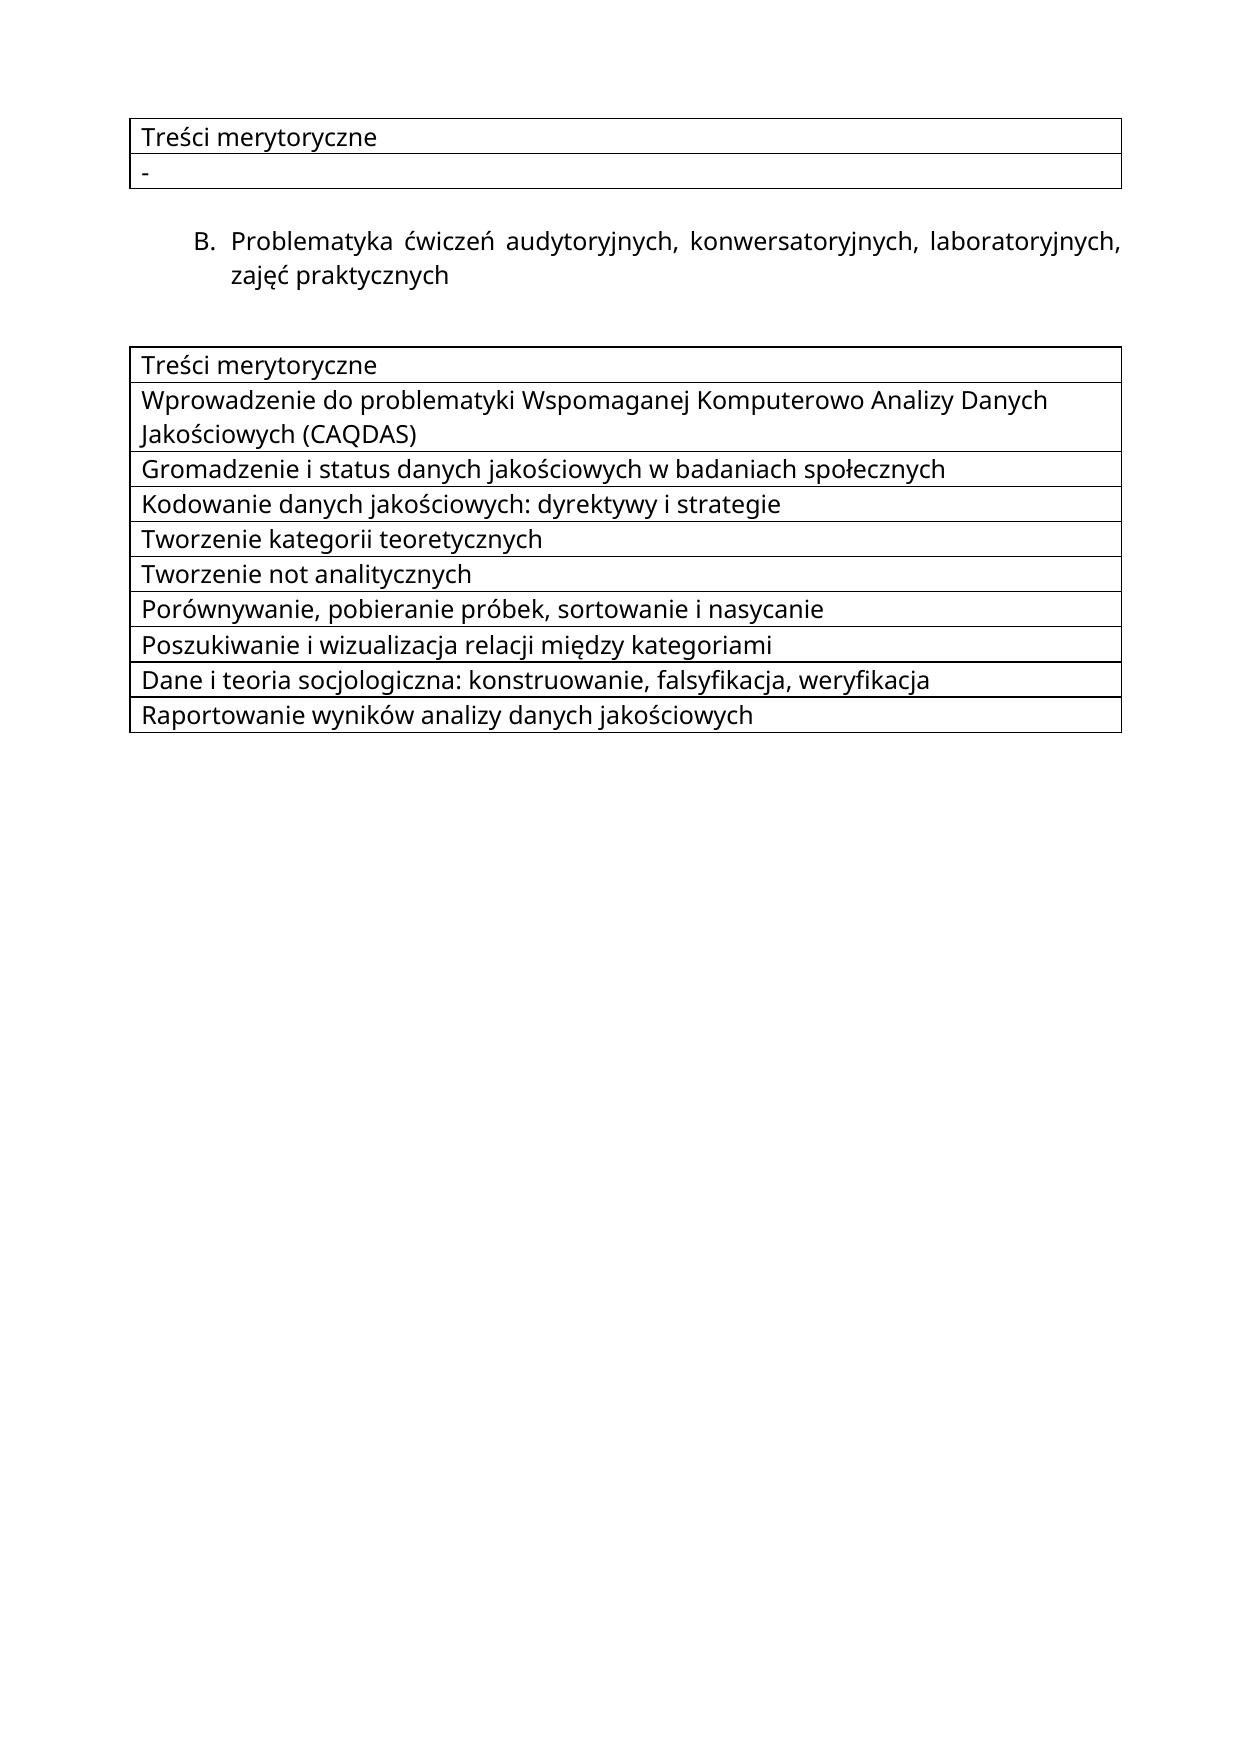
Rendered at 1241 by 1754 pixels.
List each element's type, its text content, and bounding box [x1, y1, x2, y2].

list Problematyka ćwiczeń audytoryjnych, konwersatoryjnych, laboratoryjnych, zajęć praktycznych [193, 223, 1122, 292]
table_cell Tworzenie not analitycznych [131, 557, 1121, 591]
table_cell Kodowanie danych jakościowych: dyrektywy i strategie [131, 487, 1121, 521]
table_cell Porównywanie, pobieranie próbek, sortowanie i nasycanie [131, 592, 1121, 626]
table_cell Raportowanie wyników analizy danych jakościowych [131, 698, 1121, 732]
table_header Treści merytoryczne [131, 348, 1121, 382]
table_cell Dane i teoria socjologiczna: konstruowanie, falsyfikacja, weryfikacja [131, 663, 1121, 696]
table_header Treści merytoryczne [131, 119, 1121, 153]
table_cell Gromadzenie i status danych jakościowych w badaniach społecznych [131, 452, 1121, 486]
table_cell Tworzenie kategorii teoretycznych [131, 522, 1121, 556]
table_cell - [131, 154, 1121, 188]
table_cell Wprowadzenie do problematyki Wspomaganej Komputerowo Analizy Danych Jakościowych (CAQDAS) [131, 383, 1121, 451]
table_cell Poszukiwanie i wizualizacja relacji między kategoriami [131, 627, 1121, 661]
